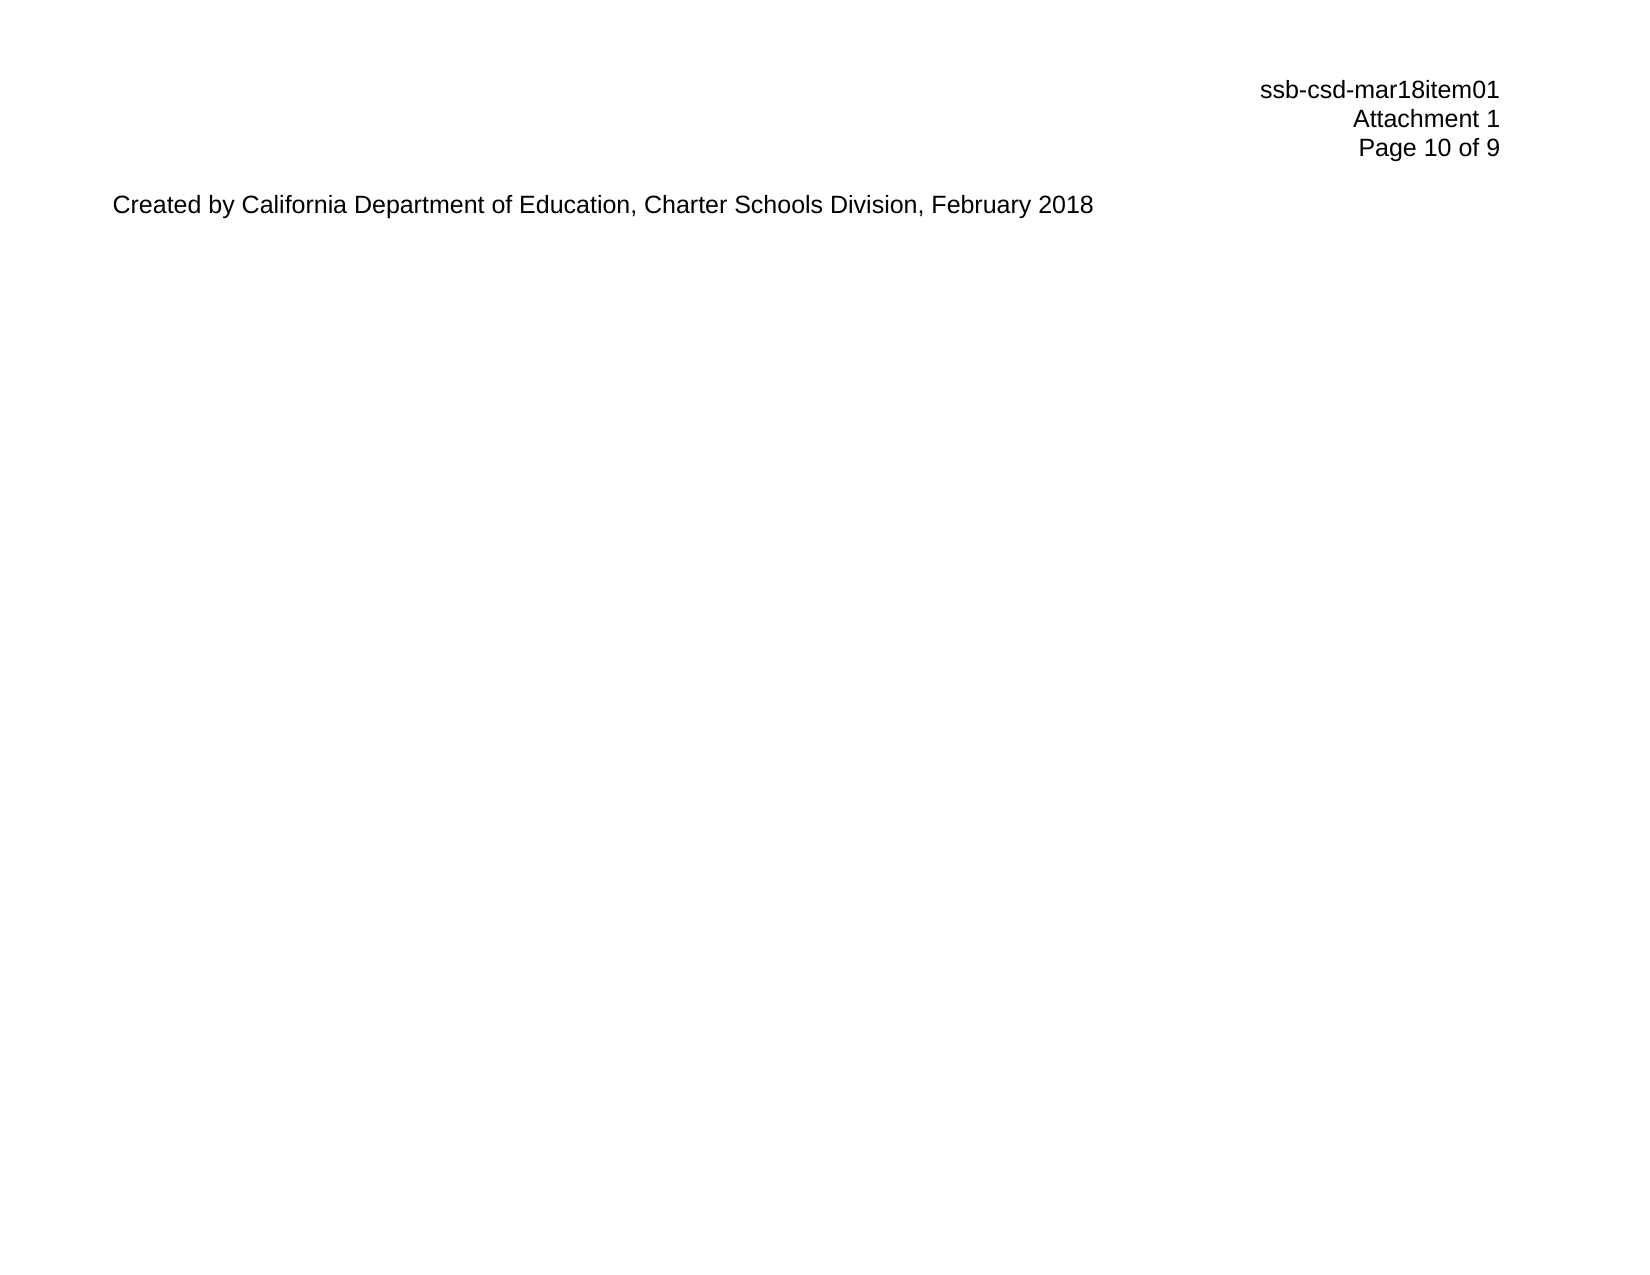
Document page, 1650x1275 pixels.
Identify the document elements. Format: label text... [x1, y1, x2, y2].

text Created by California Department of Education, Charter Schools Division, February 2018 [112, 190, 1500, 219]
